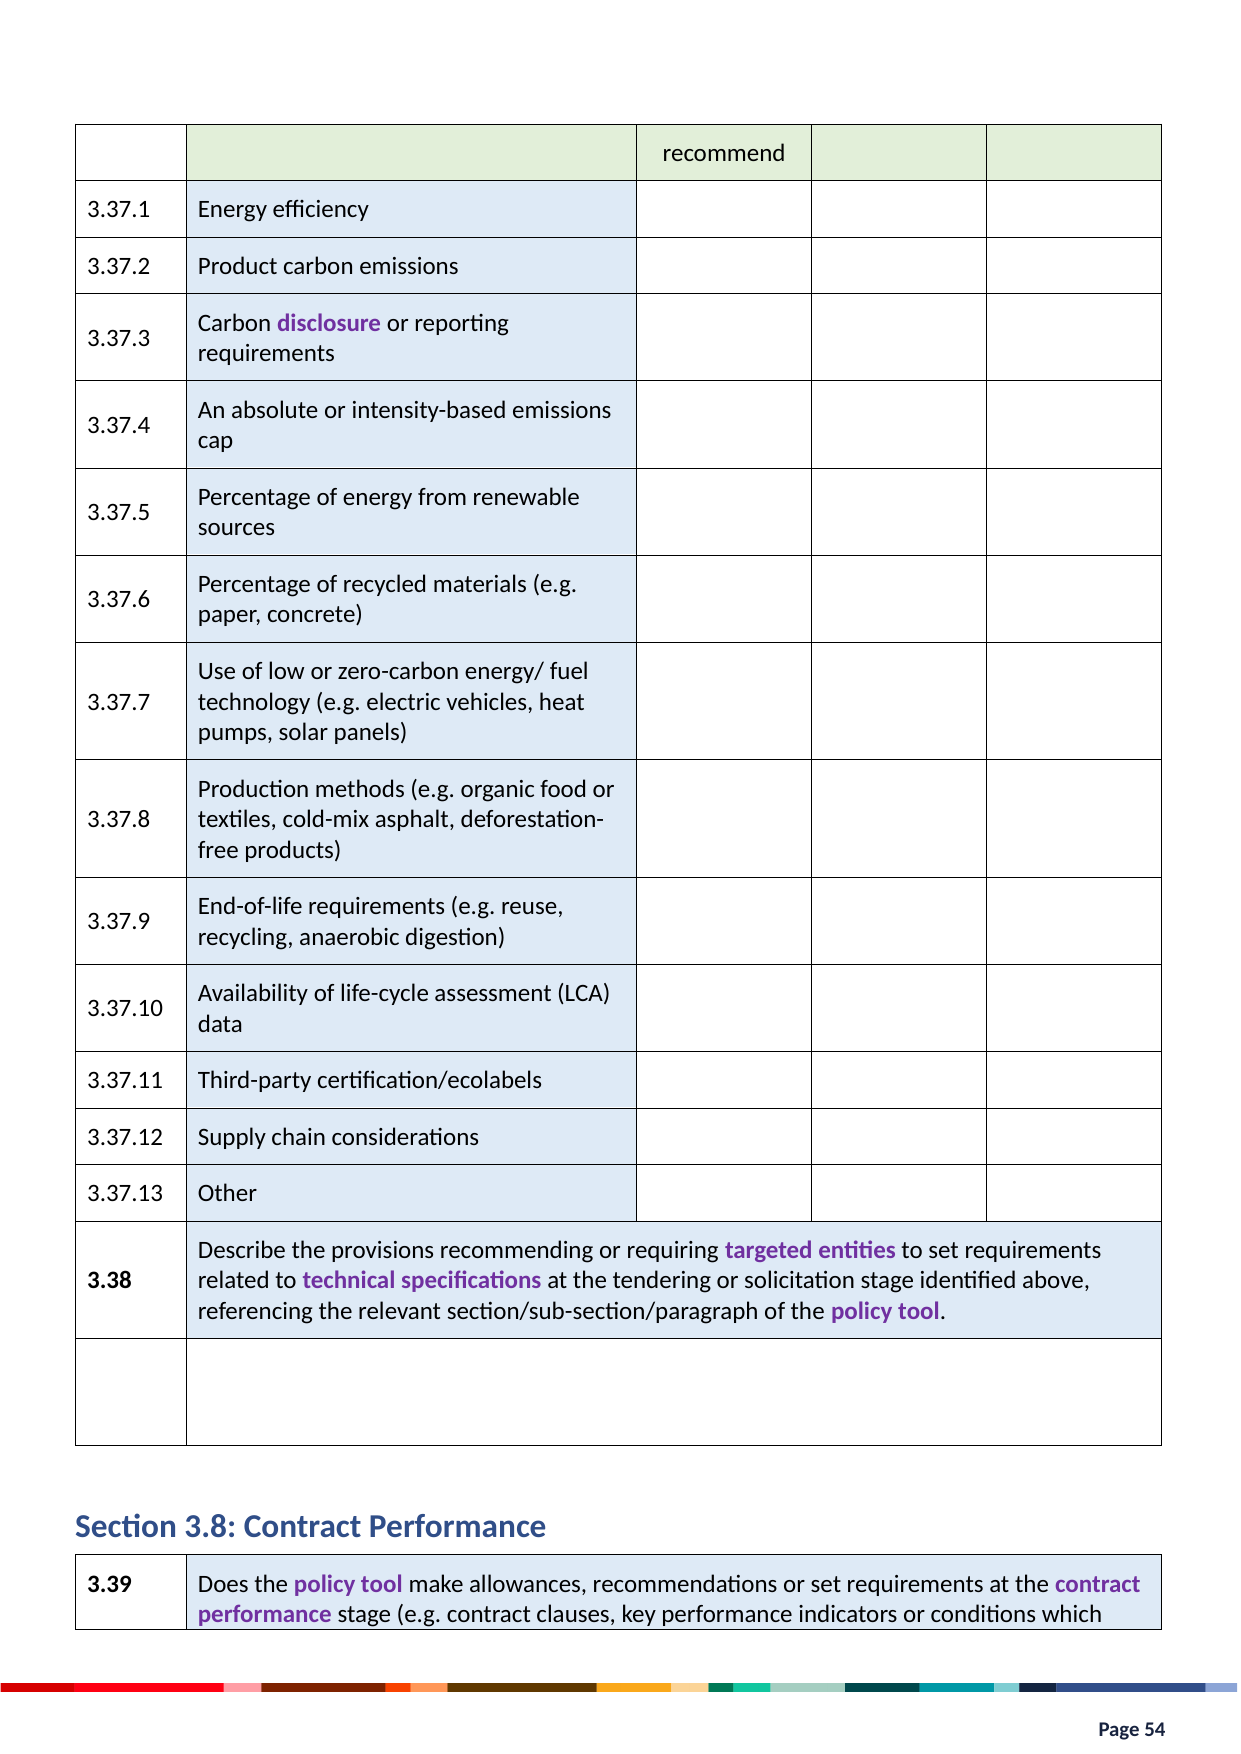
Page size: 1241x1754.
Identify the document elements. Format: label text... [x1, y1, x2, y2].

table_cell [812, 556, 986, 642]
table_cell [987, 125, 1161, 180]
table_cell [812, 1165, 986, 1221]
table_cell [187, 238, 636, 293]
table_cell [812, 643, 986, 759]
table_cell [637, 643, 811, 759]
subtitle Section 3.8: Contract Performance [75, 1505, 1165, 1546]
picture [0, 1683, 1236, 1692]
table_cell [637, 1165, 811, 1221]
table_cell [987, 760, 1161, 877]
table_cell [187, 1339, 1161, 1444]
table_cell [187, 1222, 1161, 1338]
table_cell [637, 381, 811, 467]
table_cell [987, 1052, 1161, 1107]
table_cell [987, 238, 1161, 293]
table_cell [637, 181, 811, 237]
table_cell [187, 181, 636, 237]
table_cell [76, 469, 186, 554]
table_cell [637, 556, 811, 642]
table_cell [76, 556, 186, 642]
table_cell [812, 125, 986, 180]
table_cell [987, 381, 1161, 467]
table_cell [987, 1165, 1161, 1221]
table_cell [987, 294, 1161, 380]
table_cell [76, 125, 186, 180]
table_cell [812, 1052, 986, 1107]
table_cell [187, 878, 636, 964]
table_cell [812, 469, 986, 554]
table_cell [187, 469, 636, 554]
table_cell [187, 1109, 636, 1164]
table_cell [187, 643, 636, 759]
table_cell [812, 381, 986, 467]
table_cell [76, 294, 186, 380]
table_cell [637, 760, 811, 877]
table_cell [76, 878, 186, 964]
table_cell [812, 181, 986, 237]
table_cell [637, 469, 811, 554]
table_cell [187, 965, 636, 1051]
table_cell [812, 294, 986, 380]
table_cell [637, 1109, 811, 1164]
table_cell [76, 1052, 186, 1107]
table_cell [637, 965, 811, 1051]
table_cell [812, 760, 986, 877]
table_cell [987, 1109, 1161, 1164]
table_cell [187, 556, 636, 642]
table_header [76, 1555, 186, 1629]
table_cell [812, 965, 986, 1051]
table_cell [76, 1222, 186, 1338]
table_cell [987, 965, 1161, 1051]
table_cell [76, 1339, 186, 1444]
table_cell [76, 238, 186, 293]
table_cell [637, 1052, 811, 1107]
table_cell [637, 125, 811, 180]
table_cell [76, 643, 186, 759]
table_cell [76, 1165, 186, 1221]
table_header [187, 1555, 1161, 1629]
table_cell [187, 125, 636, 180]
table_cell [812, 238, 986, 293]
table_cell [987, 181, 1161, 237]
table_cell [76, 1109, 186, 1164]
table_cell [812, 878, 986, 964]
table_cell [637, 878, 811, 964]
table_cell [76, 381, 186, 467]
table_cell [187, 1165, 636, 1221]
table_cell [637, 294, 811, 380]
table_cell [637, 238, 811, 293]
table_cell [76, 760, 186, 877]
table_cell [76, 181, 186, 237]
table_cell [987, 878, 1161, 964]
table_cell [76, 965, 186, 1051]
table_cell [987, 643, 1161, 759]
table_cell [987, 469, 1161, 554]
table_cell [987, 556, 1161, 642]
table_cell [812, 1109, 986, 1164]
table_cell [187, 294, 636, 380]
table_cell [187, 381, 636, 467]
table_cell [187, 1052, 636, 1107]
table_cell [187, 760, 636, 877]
